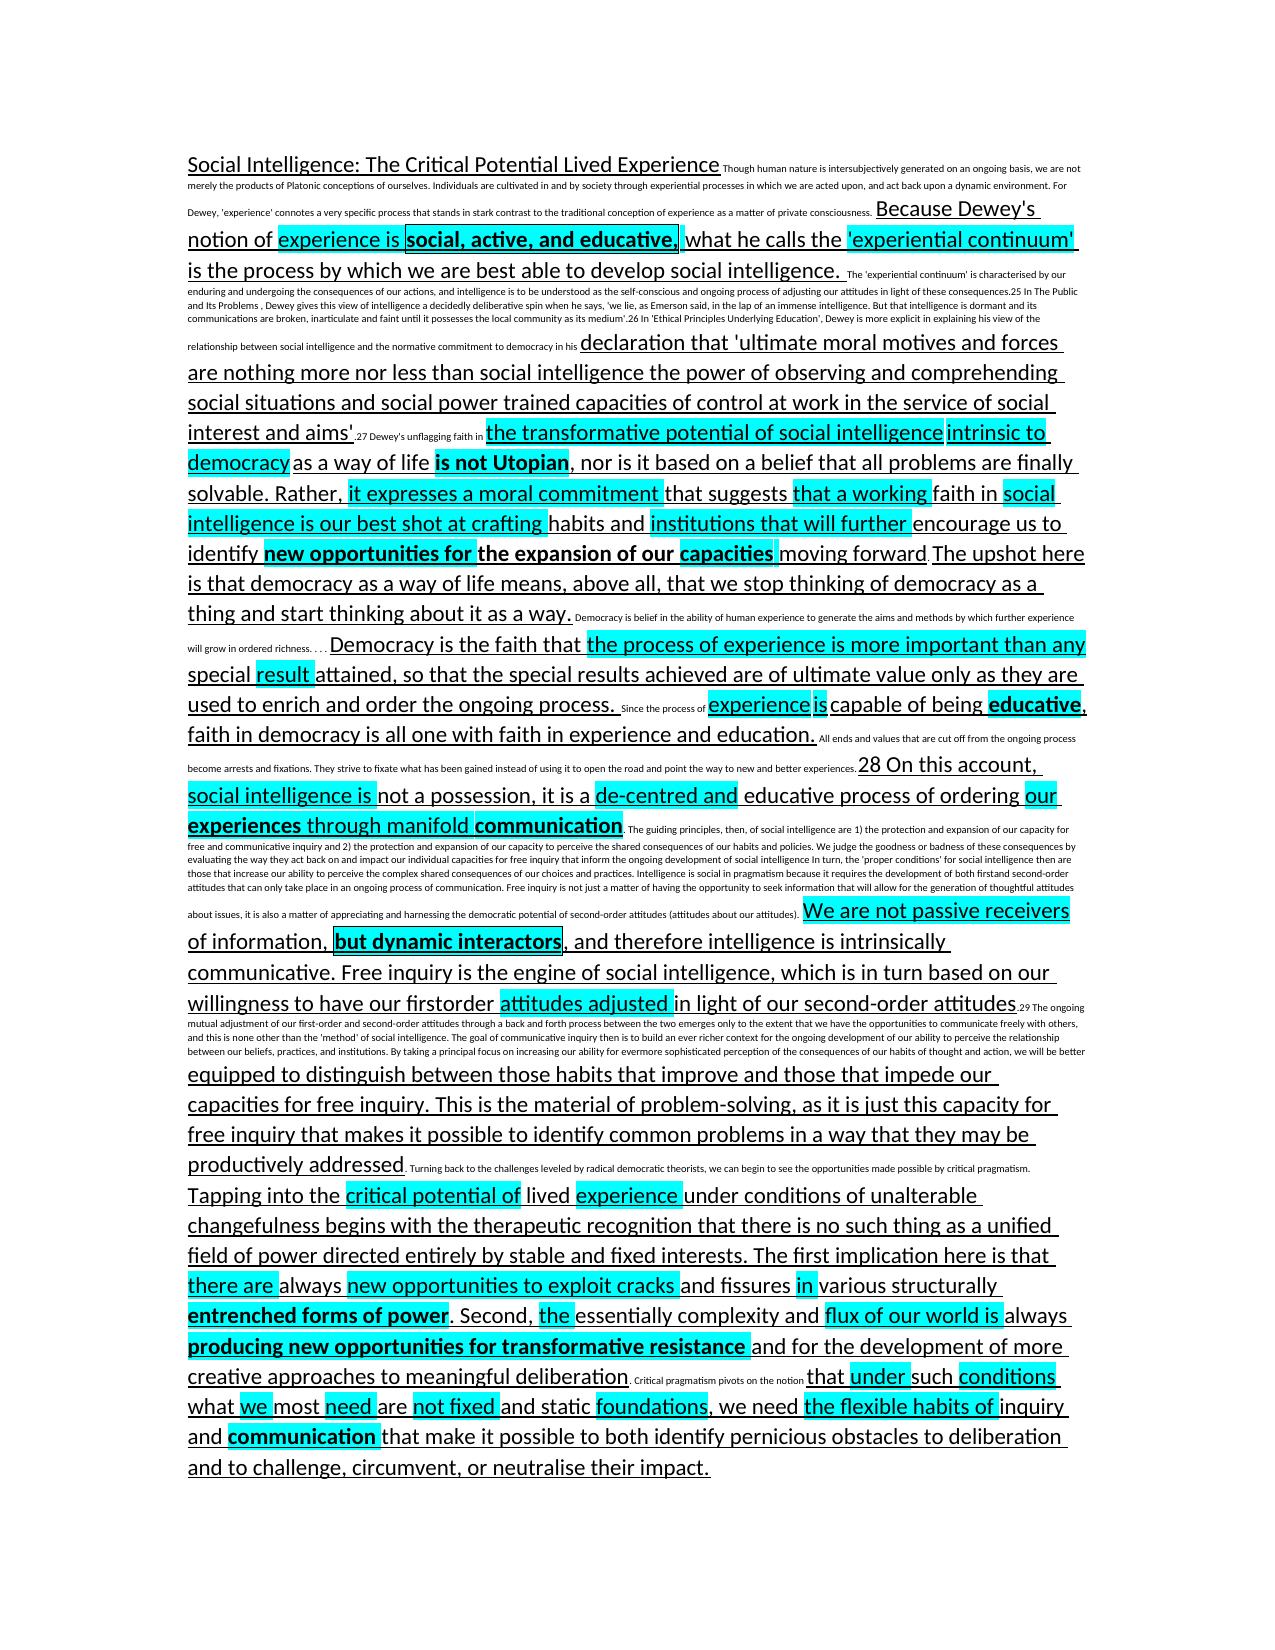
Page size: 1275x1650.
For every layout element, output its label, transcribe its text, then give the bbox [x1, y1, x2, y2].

text Social Intelligence: The Critical Potential Lived Experience Though human nature is intersubjectively generated on an ongoing basis, we are not merely the products of Platonic conceptions of ourselves. Individuals are cultivated in and by society through experiential processes in which we are acted upon, and act back upon a dynamic environment. For Dewey, 'experience' connotes a very specific process that stands in stark contrast to the traditional conception of experience as a matter of private consciousness. Because Dewey's notion of experience is social, active, and educative, what he calls the 'experiential continuum' is the process by which we are best able to develop social intelligence. The 'experiential continuum' is characterised by our enduring and undergoing the consequences of our actions, and intelligence is to be understood as the self-conscious and ongoing process of adjusting our attitudes in light of these consequences.25 In The Public and Its Problems , Dewey gives this view of intelligence a decidedly deliberative spin when he says, 'we lie, as Emerson said, in the lap of an immense intelligence. But that intelligence is dormant and its communications are broken, inarticulate and faint until it possesses the local community as its medium'.26 In 'Ethical Principles Underlying Education', Dewey is more explicit in explaining his view of the relationship between social intelligence and the normative commitment to democracy in his declaration that 'ultimate moral motives and forces are nothing more nor less than social intelligence the power of observing and comprehending social situations and social power trained capacities of control at work in the service of social interest and aims'.27 Dewey's unflagging faith in the transformative potential of social intelligence intrinsic to democracy as a way of life is not Utopian, nor is it based on a belief that all problems are finally solvable. Rather, it expresses a moral commitment that suggests that a working faith in social intelligence is our best shot at crafting habits and institutions that will further encourage us to identify new opportunities for the expansion of our capacities moving forward. The upshot here is that democracy as a way of life means, above all, that we stop thinking of democracy as a thing and start thinking about it as a way. Democracy is belief in the ability of human experience to generate the aims and methods by which further experience will grow in ordered richness. . . . Democracy is the faith that the process of experience is more important than any special result attained, so that the special results achieved are of ultimate value only as they are used to enrich and order the ongoing process. Since the process of experience is capable of being educative, faith in democracy is all one with faith in experience and education. All ends and values that are cut off from the ongoing process become arrests and fixations. They strive to fixate what has been gained instead of using it to open the road and point the way to new and better experiences.28 On this account, social intelligence is not a possession, it is a de-centred and educative process of ordering our experiences through manifold communication. The guiding principles, then, of social intelligence are 1) the protection and expansion of our capacity for free and communicative inquiry and 2) the protection and expansion of our capacity to perceive the shared consequences of our habits and policies. We judge the goodness or badness of these consequences by evaluating the way they act back on and impact our individual capacities for free inquiry that inform the ongoing development of social intelligence In turn, the 'proper conditions' for social intelligence then are those that increase our ability to perceive the complex shared consequences of our choices and practices. Intelligence is social in pragmatism because it requires the development of both firstand second-order attitudes that can only take place in an ongoing process of communication. Free inquiry is not just a matter of having the opportunity to seek information that will allow for the generation of thoughtful attitudes about issues, it is also a matter of appreciating and harnessing the democratic potential of second-order attitudes (attitudes about our attitudes). We are not passive receivers of information, but dynamic interactors, and therefore intelligence is intrinsically communicative. Free inquiry is the engine of social intelligence, which is in turn based on our willingness to have our firstorder attitudes adjusted in light of our second-order attitudes.29 The ongoing mutual adjustment of our first-order and second-order attitudes through a back and forth process between the two emerges only to the extent that we have the opportunities to communicate freely with others, and this is none other than the 'method' of social intelligence. The goal of communicative inquiry then is to build an ever richer context for the ongoing development of our ability to perceive the relationship between our beliefs, practices, and institutions. By taking a principal focus on increasing our ability for evermore sophisticated perception of the consequences of our habits of thought and action, we will be better equipped to distinguish between those habits that improve and those that impede our capacities for free inquiry. This is the material of problem-solving, as it is just this capacity for free inquiry that makes it possible to identify common problems in a way that they may be productively addressed. Turning back to the challenges leveled by radical democratic theorists, we can begin to see the opportunities made possible by critical pragmatism. Tapping into the critical potential of lived experience under conditions of unalterable changefulness begins with the therapeutic recognition that there is no such thing as a unified field of power directed entirely by stable and fixed interests. The first implication here is that there are always new opportunities to exploit cracks and fissures in various structurally entrenched forms of power. Second, the essentially complexity and flux of our world is always producing new opportunities for transformative resistance and for the development of more creative approaches to meaningful deliberation. Critical pragmatism pivots on the notion that under such conditions what we most need are not fixed and static foundations, we need the flexible habits of inquiry and communication that make it possible to both identify pernicious obstacles to deliberation and to challenge, circumvent, or neutralise their impact. [187, 150, 1087, 1481]
